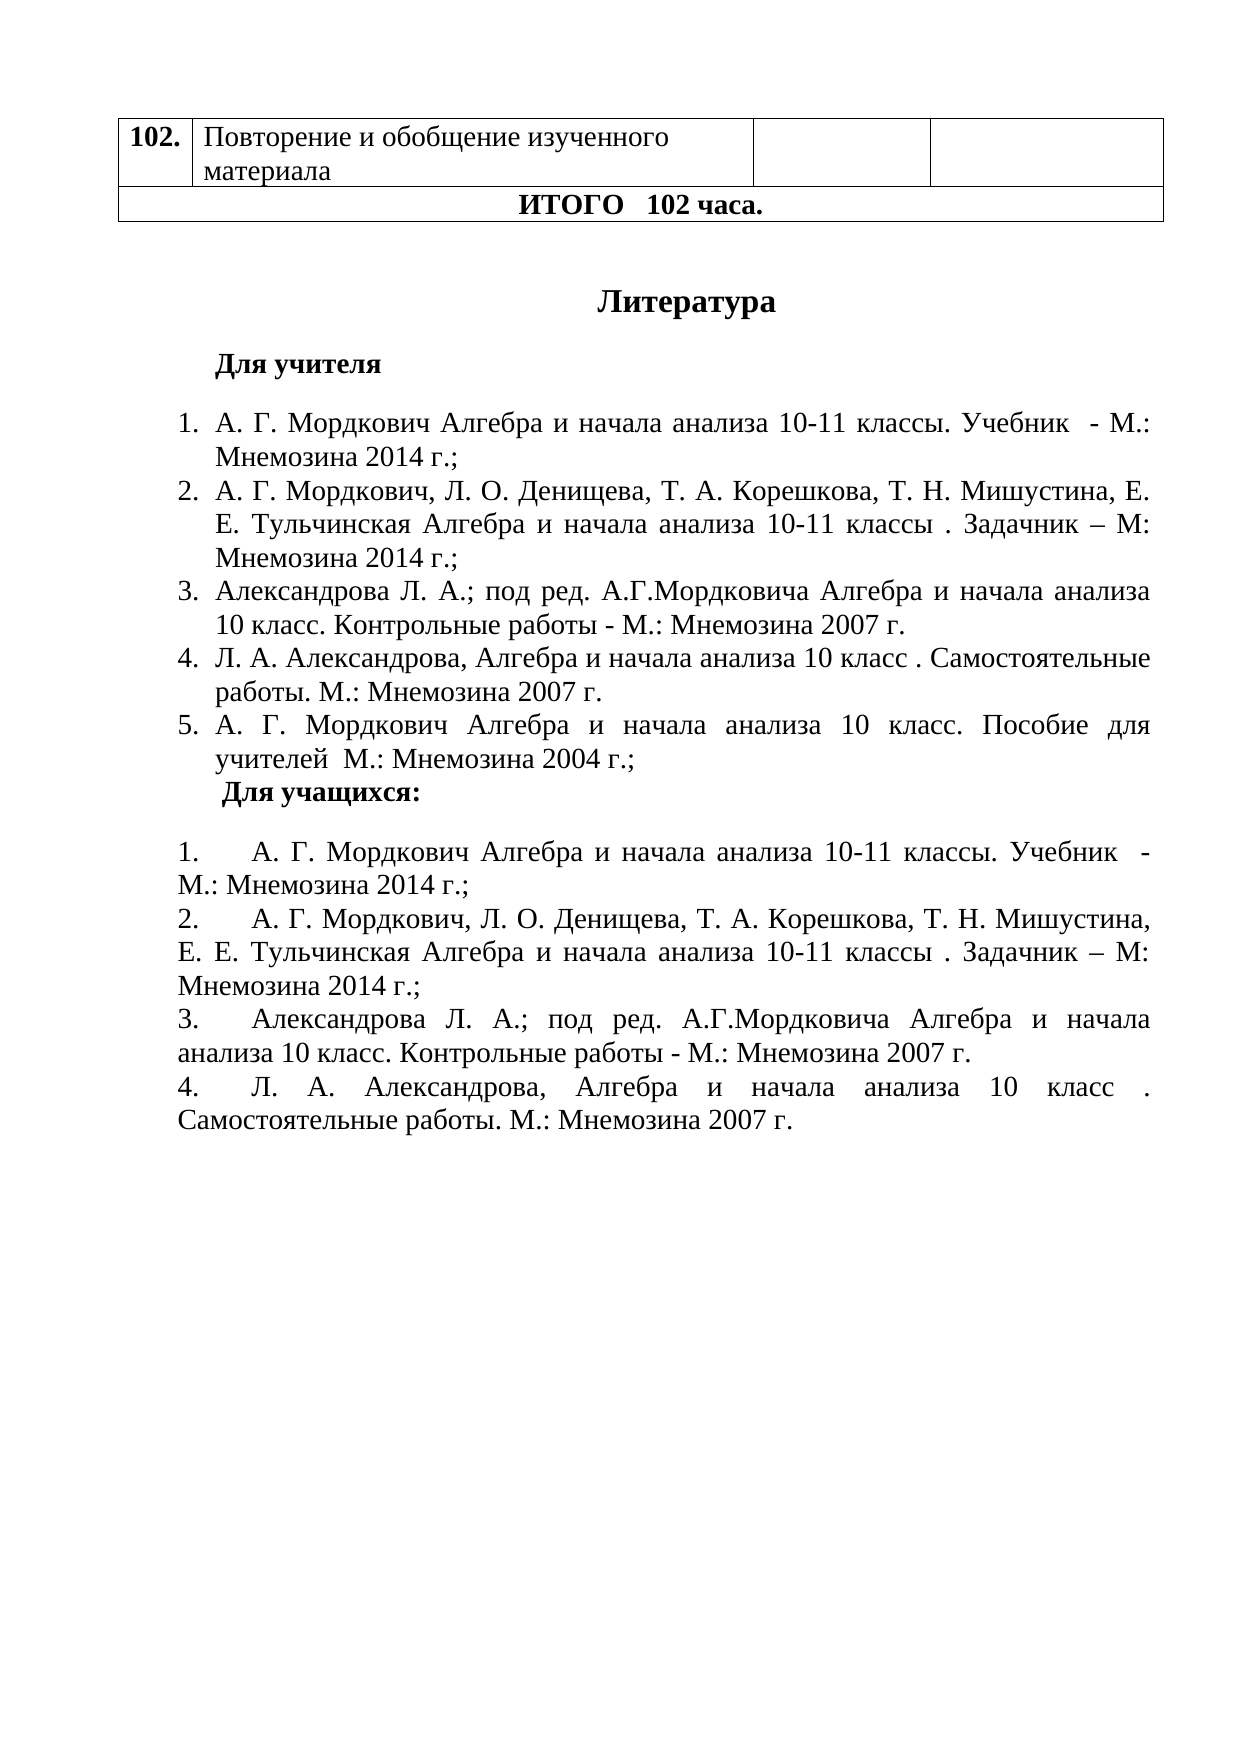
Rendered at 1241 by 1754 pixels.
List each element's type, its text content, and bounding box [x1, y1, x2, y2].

table_cell ИТОГО 102 часа. [119, 187, 1163, 221]
list А. Г. Мордкович Алгебра и начала анализа 10-11 классы. Учебник - М.: Мнемозина 2014 г.; [177, 406, 1152, 473]
list А. Г. Мордкович, Л. О. Денищева, Т. А. Корешкова, Т. Н. Мишустина, Е. Е. Тульчинская Алгебра и начала анализа 10-11 классы . Задачник – М: Мнемозина 2014 г.; [177, 901, 1152, 1002]
list Александрова Л. А.; под ред. А.Г.Мордковича Алгебра и начала анализа 10 класс. Контрольные работы - М.: Мнемозина 2007 г. [177, 573, 1152, 640]
text Для учащихся: [207, 774, 1152, 808]
list Л. А. Александрова, Алгебра и начала анализа 10 класс . Самостоятельные работы. М.: Мнемозина 2007 г. [177, 640, 1152, 707]
list Л. А. Александрова, Алгебра и начала анализа 10 класс . Самостоятельные работы. М.: Мнемозина 2007 г. [177, 1069, 1152, 1136]
table_cell 102. [119, 119, 192, 186]
list А. Г. Мордкович Алгебра и начала анализа 10 класс. Пособие для учителей М.: Мнемозина 2004 г.; [177, 707, 1152, 774]
text Для учителя [177, 346, 1152, 380]
list Александрова Л. А.; под ред. А.Г.Мордковича Алгебра и начала анализа 10 класс. Контрольные работы - М.: Мнемозина 2007 г. [177, 1002, 1152, 1069]
list А. Г. Мордкович, Л. О. Денищева, Т. А. Корешкова, Т. Н. Мишустина, Е. Е. Тульчинская Алгебра и начала анализа 10-11 классы . Задачник – М: Мнемозина 2014 г.; [177, 473, 1152, 573]
table_cell Повторение и обобщение изученного материала [193, 119, 753, 186]
list А. Г. Мордкович Алгебра и начала анализа 10-11 классы. Учебник - М.: Мнемозина 2014 г.; [177, 834, 1152, 901]
text Литература [177, 281, 1152, 319]
